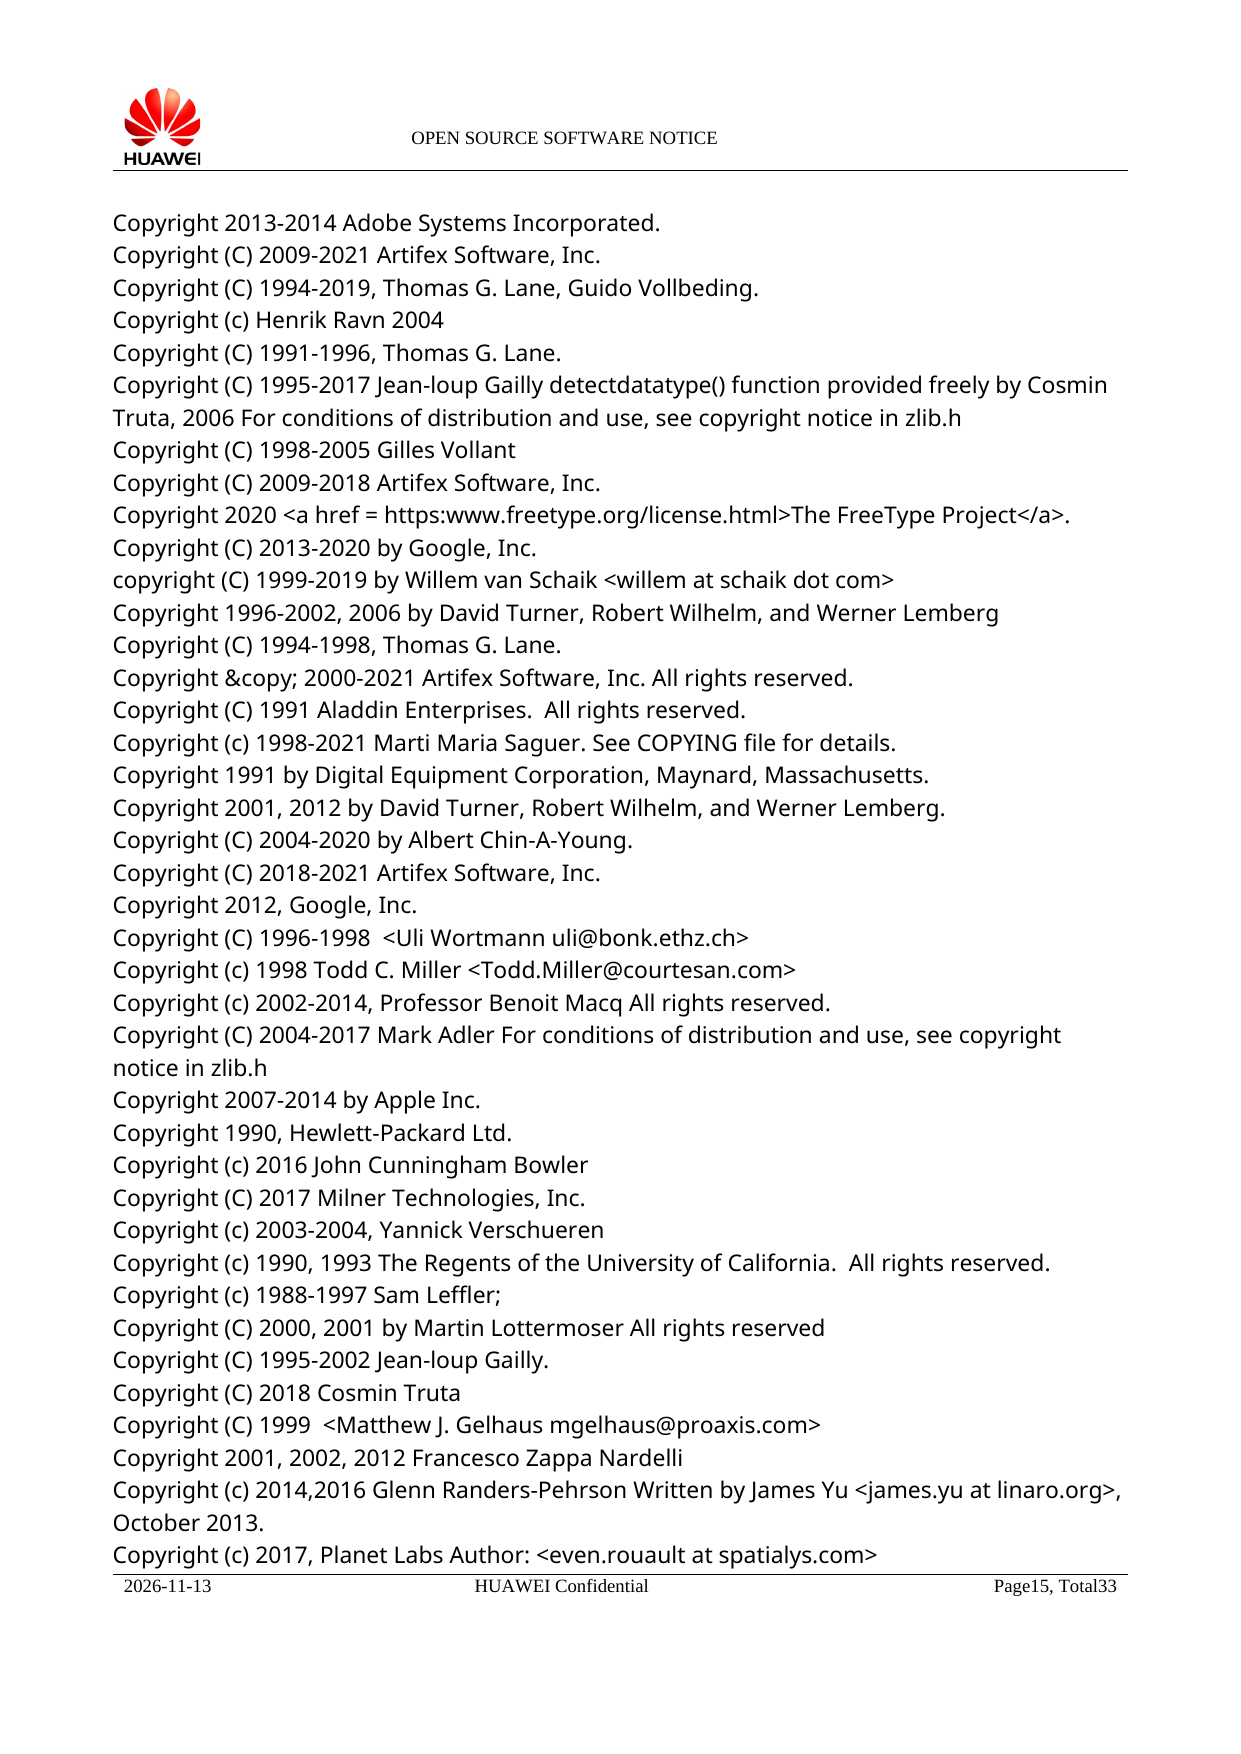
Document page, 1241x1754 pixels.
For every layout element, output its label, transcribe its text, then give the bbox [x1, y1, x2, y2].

picture [124, 88, 201, 165]
